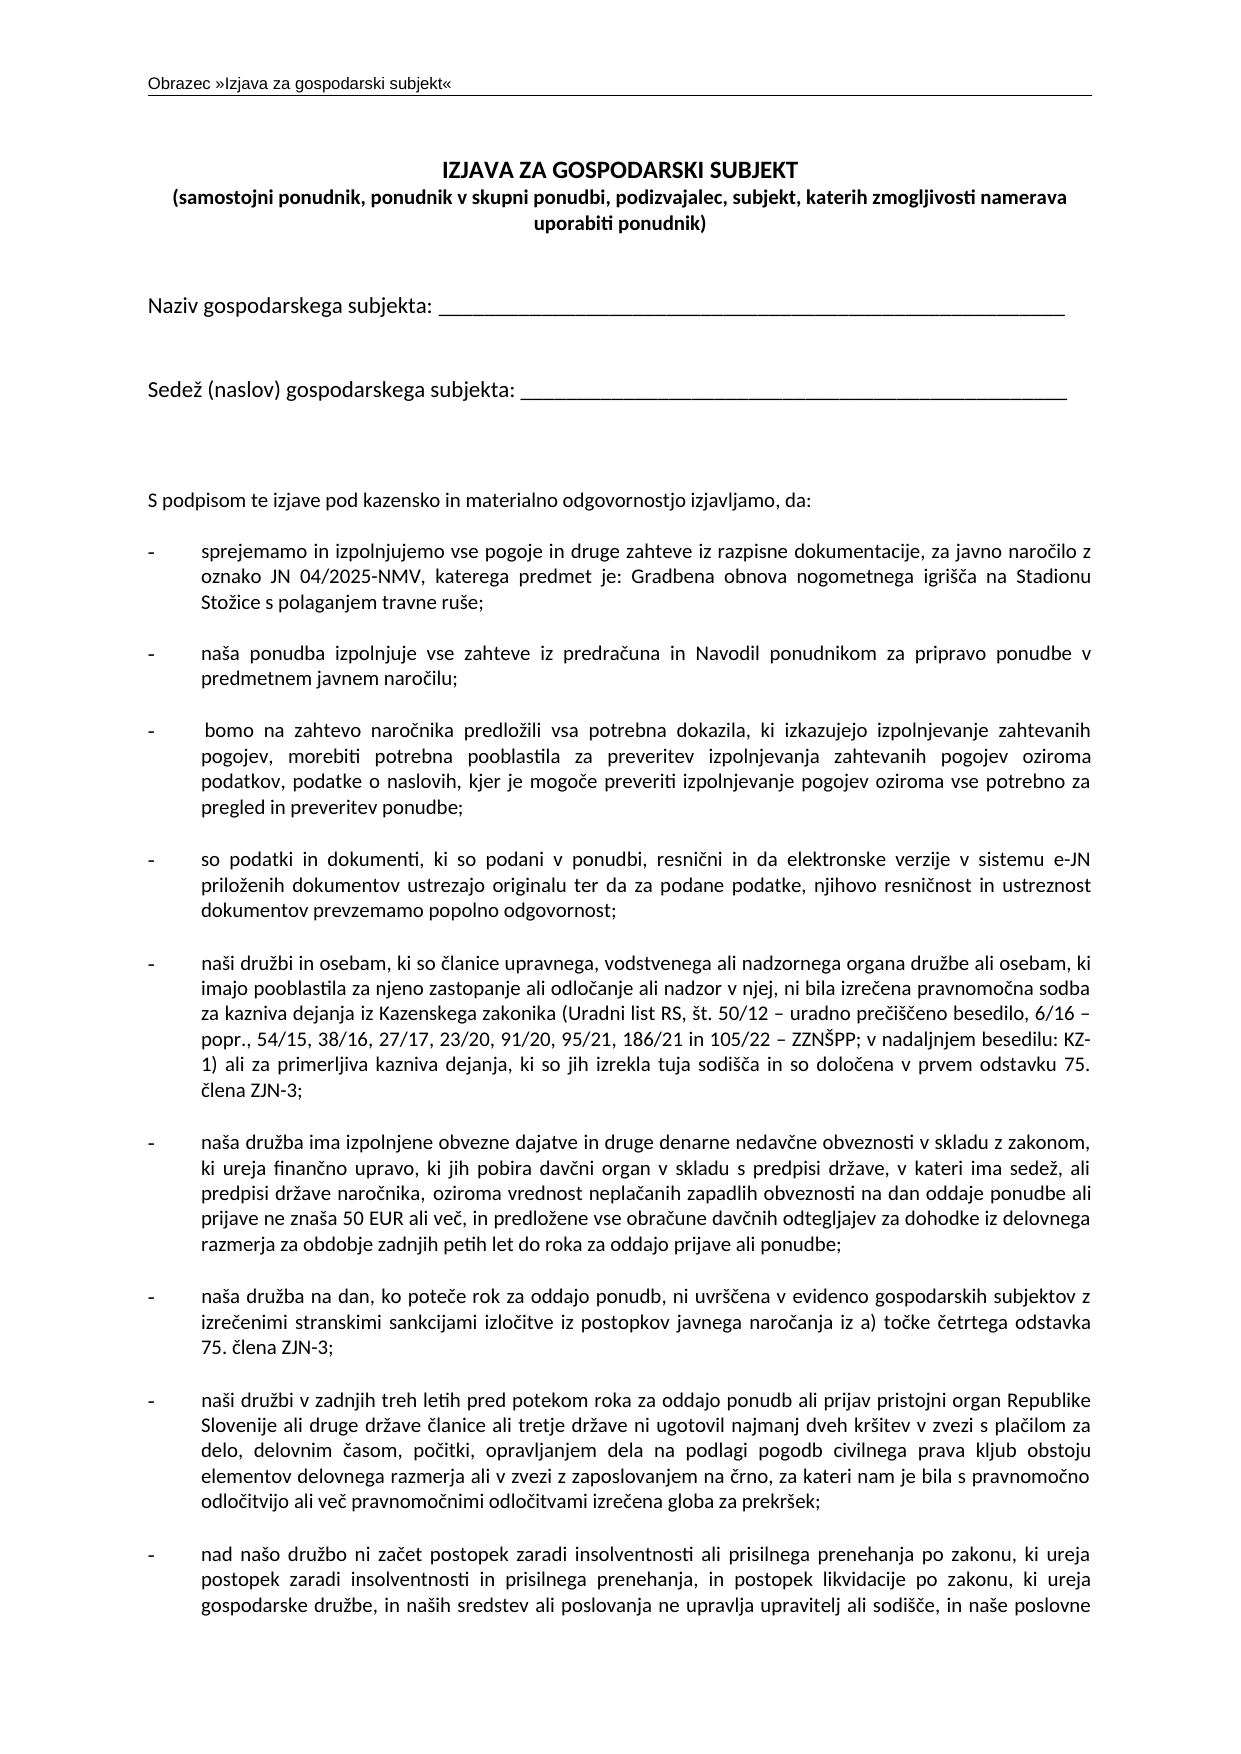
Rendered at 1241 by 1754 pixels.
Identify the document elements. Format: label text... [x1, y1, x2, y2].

text (samostojni ponudnik, ponudnik v skupni ponudbi, podizvajalec, subjekt, katerih zmogljivosti namerava uporabiti ponudnik) [148, 184, 1092, 235]
list sprejemamo in izpolnjujemo vse pogoje in druge zahteve iz razpisne dokumentacije, za javno naročilo z oznako JN 04/2025-NMV, katerega predmet je: Gradbena obnova nogometnega igrišča na Stadionu Stožice s polaganjem travne ruše; [148, 538, 1092, 614]
list naši družbi v zadnjih treh letih pred potekom roka za oddajo ponudb ali prijav pristojni organ Republike Slovenije ali druge države članice ali tretje države ni ugotovil najmanj dveh kršitev v zvezi s plačilom za delo, delovnim časom, počitki, opravljanjem dela na podlagi pogodb civilnega prava kljub obstoju elementov delovnega razmerja ali v zvezi z zaposlovanjem na črno, za kateri nam je bila s pravnomočno odločitvijo ali več pravnomočnimi odločitvami izrečena globa za prekršek; [148, 1387, 1092, 1514]
list bomo na zahtevo naročnika predložili vsa potrebna dokazila, ki izkazujejo izpolnjevanje zahtevanih pogojev, morebiti potrebna pooblastila za preveritev izpolnjevanja zahtevanih pogojev oziroma podatkov, podatke o naslovih, kjer je mogoče preveriti izpolnjevanje pogojev oziroma vse potrebno za pregled in preveritev ponudbe; [148, 718, 1092, 819]
list naši družbi in osebam, ki so članice upravnega, vodstvenega ali nadzornega organa družbe ali osebam, ki imajo pooblastila za njeno zastopanje ali odločanje ali nadzor v njej, ni bila izrečena pravnomočna sodba za kazniva dejanja iz Kazenskega zakonika (Uradni list RS, št. 50/12 – uradno prečiščeno besedilo, 6/16 – popr., 54/15, 38/16, 27/17, 23/20, 91/20, 95/21, 186/21 in 105/22 – ZZNŠPP; v nadaljnjem besedilu: KZ-1) ali za primerljiva kazniva dejanja, ki so jih izrekla tuja sodišča in so določena v prvem odstavku 75. člena ZJN-3; [148, 950, 1092, 1102]
text Naziv gospodarskega subjekta: _______________________________________________________ [148, 291, 1092, 319]
text S podpisom te izjave pod kazensko in materialno odgovornostjo izjavljamo, da: [148, 487, 1092, 513]
list naša družba na dan, ko poteče rok za oddajo ponudb, ni uvrščena v evidenco gospodarskih subjektov z izrečenimi stranskimi sankcijami izločitve iz postopkov javnega naročanja iz a) točke četrtega odstavka 75. člena ZJN-3; [148, 1283, 1092, 1360]
list naša ponudba izpolnjuje vse zahteve iz predračuna in Navodil ponudnikom za pripravo ponudbe v predmetnem javnem naročilu; [148, 640, 1092, 691]
text Sedež (naslov) gospodarskega subjekta: ________________________________________________ [148, 375, 1092, 403]
list so podatki in dokumenti, ki so podani v ponudbi, resnični in da elektronske verzije v sistemu e-JN priloženih dokumentov ustrezajo originalu ter da za podane podatke, njihovo resničnost in ustreznost dokumentov prevzemamo popolno odgovornost; [148, 846, 1092, 923]
list naša družba ima izpolnjene obvezne dajatve in druge denarne nedavčne obveznosti v skladu z zakonom, ki ureja finančno upravo, ki jih pobira davčni organ v skladu s predpisi države, v kateri ima sedež, ali predpisi države naročnika, oziroma vrednost neplačanih zapadlih obveznosti na dan oddaje ponudbe ali prijave ne znaša 50 EUR ali več, in predložene vse obračune davčnih odtegljajev za dohodke iz delovnega razmerja za obdobje zadnjih petih let do roka za oddajo prijave ali ponudbe; [148, 1129, 1092, 1256]
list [148, 1541, 1092, 1617]
text IZJAVA ZA GOSPODARSKI SUBJEKT [148, 154, 1092, 184]
